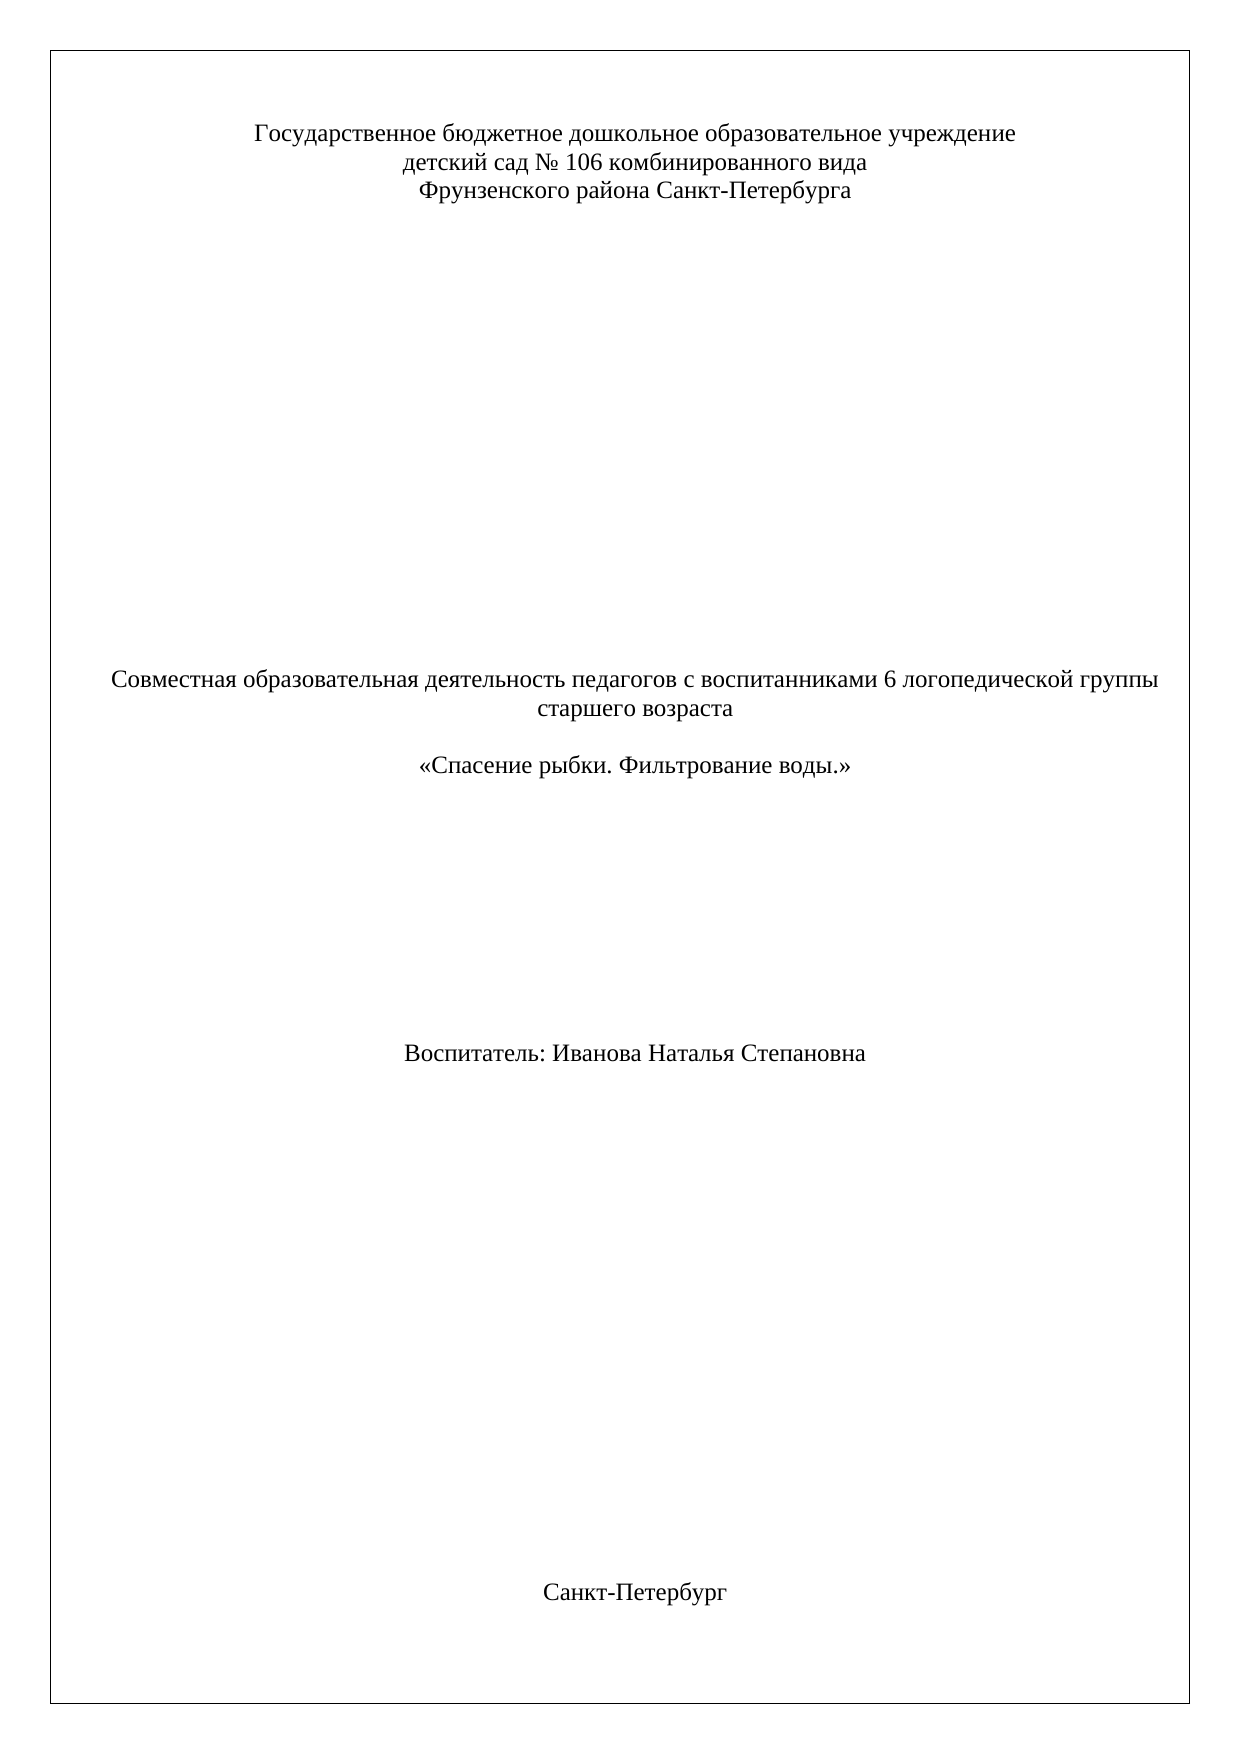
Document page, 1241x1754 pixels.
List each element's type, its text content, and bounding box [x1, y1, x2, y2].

text Фрунзенского района Санкт-Петербурга [103, 176, 1167, 204]
text Воспитатель: Иванова Наталья Степановна [103, 1038, 1167, 1067]
text детский сад № 106 комбинированного вида [103, 147, 1167, 176]
text «Спасение рыбки. Фильтрование воды.» [103, 751, 1167, 779]
text Государственное бюджетное дошкольное образовательное учреждение [103, 118, 1167, 147]
text Санкт-Петербург [103, 1577, 1167, 1605]
text Совместная образовательная деятельность педагогов с воспитанниками 6 логопедической группы старшего возраста [103, 664, 1167, 722]
